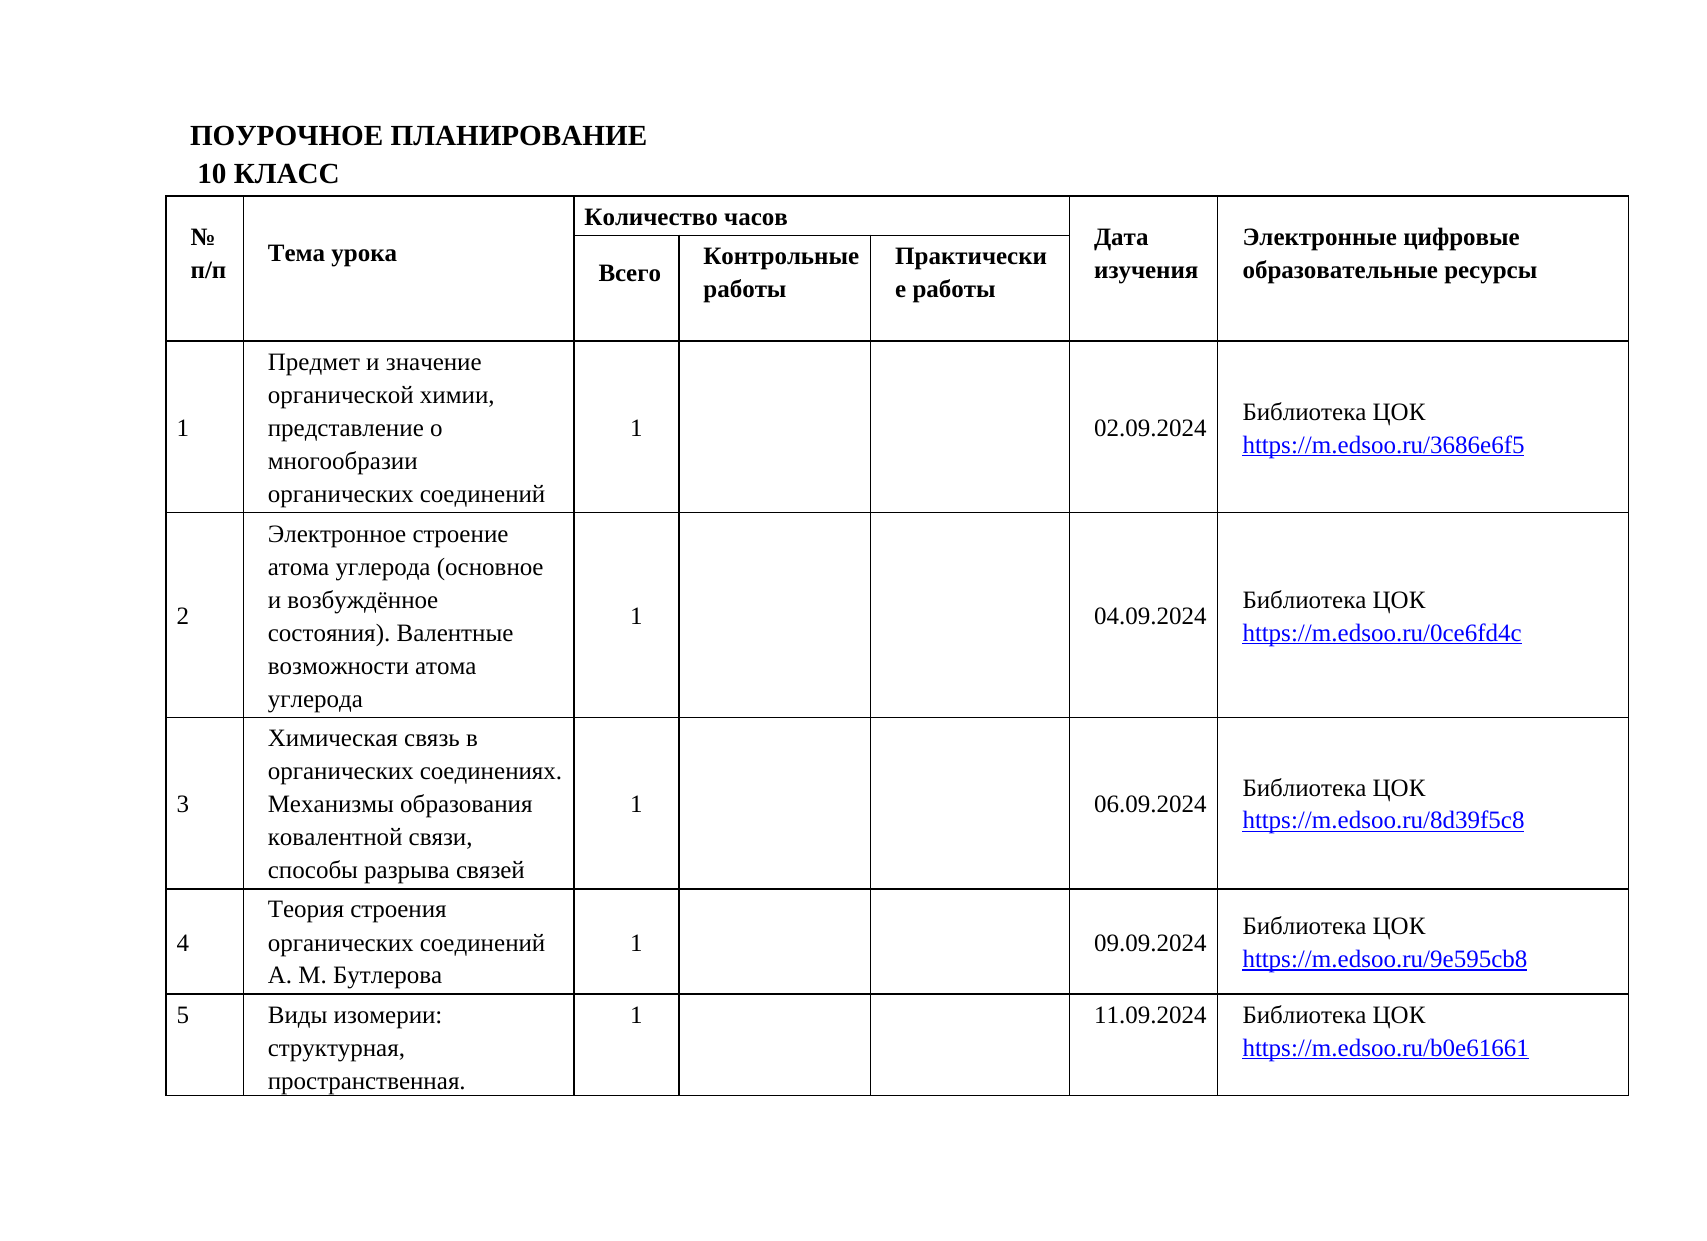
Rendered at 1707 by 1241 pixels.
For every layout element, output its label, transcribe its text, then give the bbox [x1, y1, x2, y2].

table_cell [871, 890, 1069, 993]
table_cell Практические работы [871, 236, 1069, 340]
table_cell 06.09.2024 [1070, 718, 1217, 888]
table_cell [680, 890, 870, 993]
table_cell 5 [167, 995, 243, 1095]
table_cell Библиотека ЦОК https://m.edsoo.ru/3686e6f5 [1218, 342, 1628, 512]
table_cell Теория строения органических соединений А. М. Бутлерова [244, 890, 573, 993]
table_header Количество часов [575, 197, 1069, 234]
text 10 КЛАСС [190, 157, 1618, 190]
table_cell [1218, 995, 1628, 1095]
table_cell 1 [575, 513, 678, 716]
table_cell 1 [167, 342, 243, 512]
table_cell Электронное строение атома углерода (основное и возбуждённое состояния). Валентные возможности атома углерода [244, 513, 573, 716]
table_cell Библиотека ЦОК https://m.edsoo.ru/8d39f5c8 [1218, 718, 1628, 888]
table_cell [871, 995, 1069, 1095]
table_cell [244, 995, 573, 1095]
table_cell 2 [167, 513, 243, 716]
table_header Тема урока [244, 197, 573, 340]
table_cell Библиотека ЦОК https://m.edsoo.ru/0ce6fd4c [1218, 513, 1628, 716]
table_header Дата изучения [1070, 197, 1217, 340]
table_cell [680, 513, 870, 716]
table_cell 1 [575, 718, 678, 888]
table_cell [871, 513, 1069, 716]
table_cell 1 [575, 995, 678, 1095]
table_header Электронные цифровые образовательные ресурсы [1218, 197, 1628, 340]
table_cell Контрольные работы [680, 236, 870, 340]
table_cell Всего [575, 236, 678, 340]
text ПОУРОЧНОЕ ПЛАНИРОВАНИЕ [190, 118, 1618, 152]
table_cell Библиотека ЦОК https://m.edsoo.ru/9e595cb8 [1218, 890, 1628, 993]
table_cell [871, 718, 1069, 888]
table_cell [871, 342, 1069, 512]
table_cell [680, 995, 870, 1095]
table_cell Химическая связь в органических соединениях. Механизмы образования ковалентной связи, способы разрыва связей [244, 718, 573, 888]
table_cell 4 [167, 890, 243, 993]
table_cell 11.09.2024 [1070, 995, 1217, 1095]
table_header № п/п [167, 197, 243, 340]
table_cell 04.09.2024 [1070, 513, 1217, 716]
table_cell 09.09.2024 [1070, 890, 1217, 993]
table_cell 02.09.2024 [1070, 342, 1217, 512]
table_cell 1 [575, 342, 678, 512]
table_cell Предмет и значение органической химии, представление о многообразии органических соединений [244, 342, 573, 512]
table_cell [680, 718, 870, 888]
table_cell 3 [167, 718, 243, 888]
table_cell [680, 342, 870, 512]
table_cell 1 [575, 890, 678, 993]
